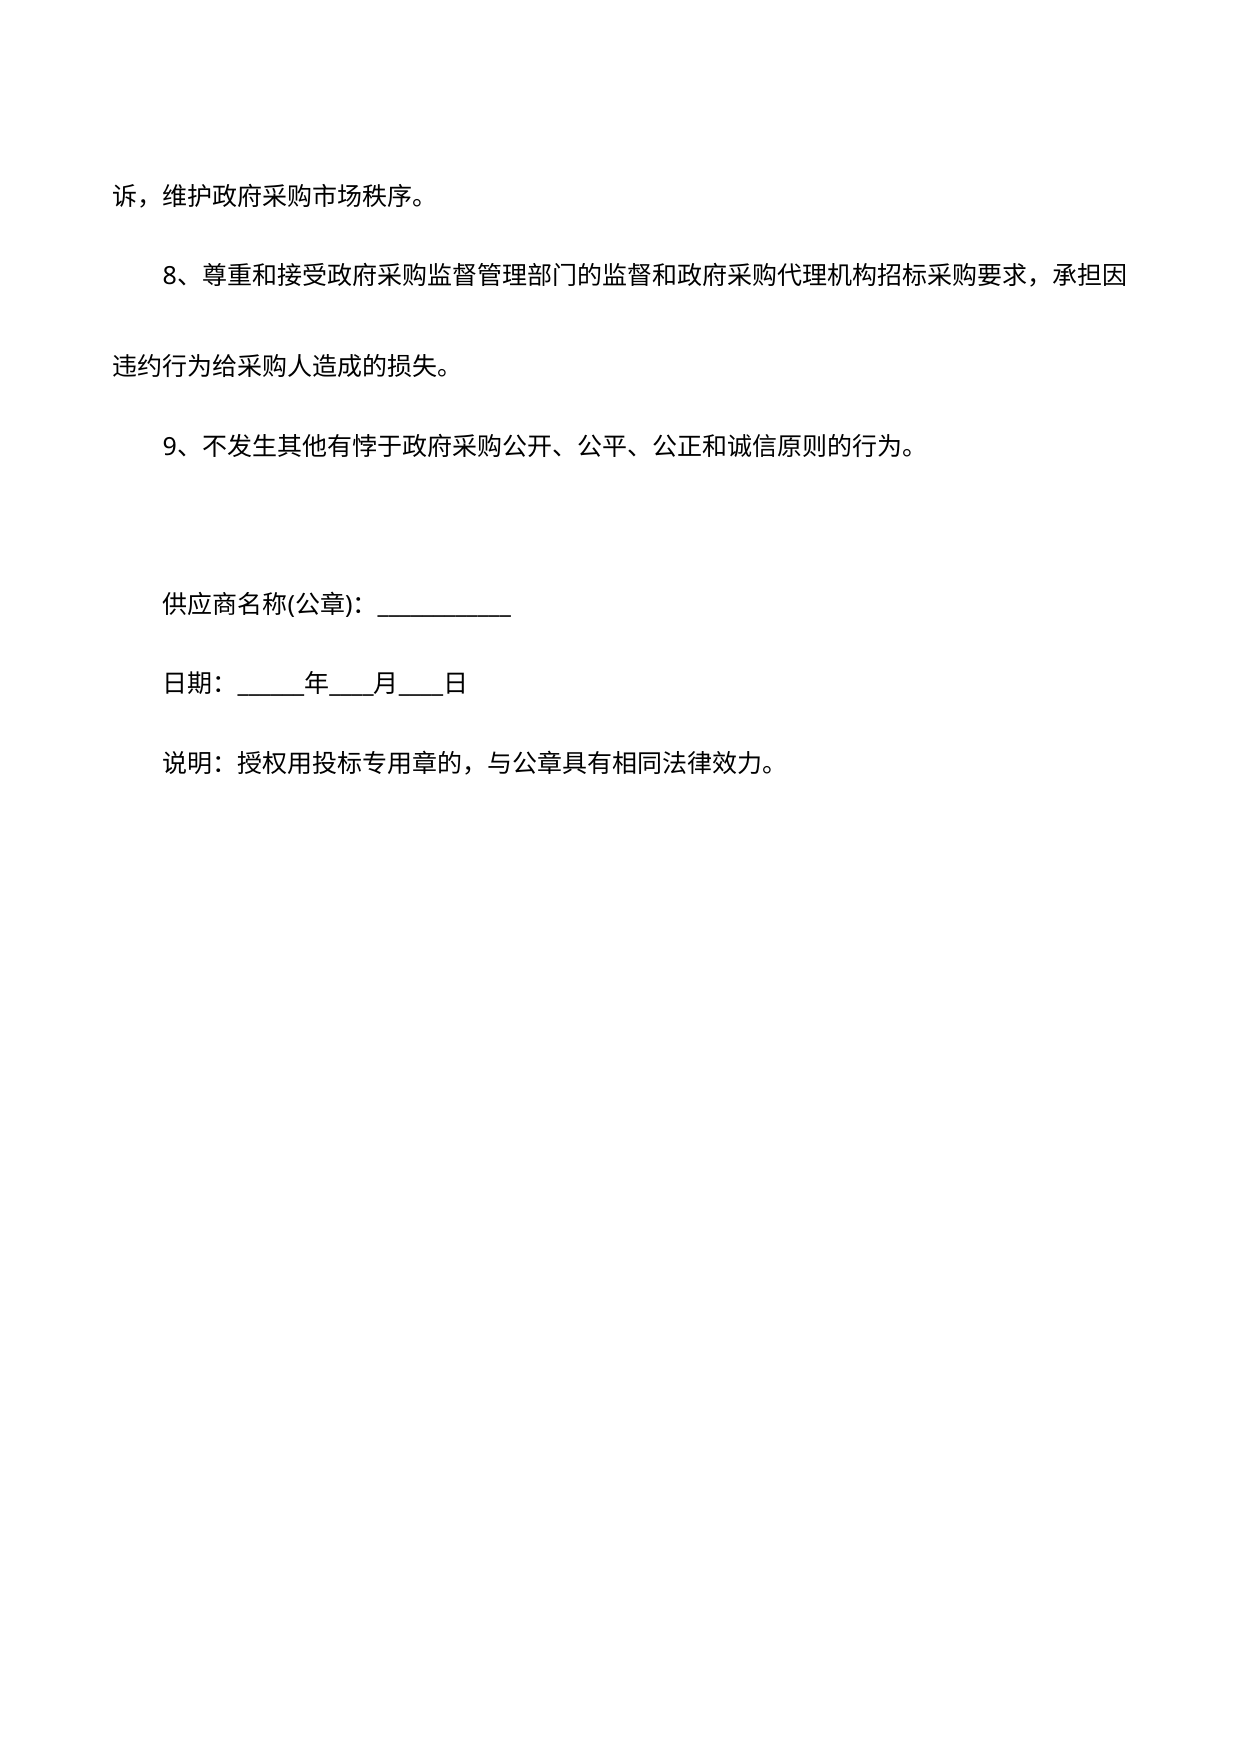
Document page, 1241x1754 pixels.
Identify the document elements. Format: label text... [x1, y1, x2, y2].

text 说明：授权用投标专用章的，与公章具有相同法律效力。 [112, 729, 1128, 794]
text 供应商名称(公章)：____________ [112, 570, 1128, 635]
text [112, 162, 1128, 227]
text 8、尊重和接受政府采购监督管理部门的监督和政府采购代理机构招标采购要求，承担因违约行为给采购人造成的损失。 [112, 241, 1128, 397]
text 9、不发生其他有悖于政府采购公开、公平、公正和诚信原则的行为。 [112, 412, 1128, 477]
text 日期：______年____月____日 [112, 649, 1128, 714]
